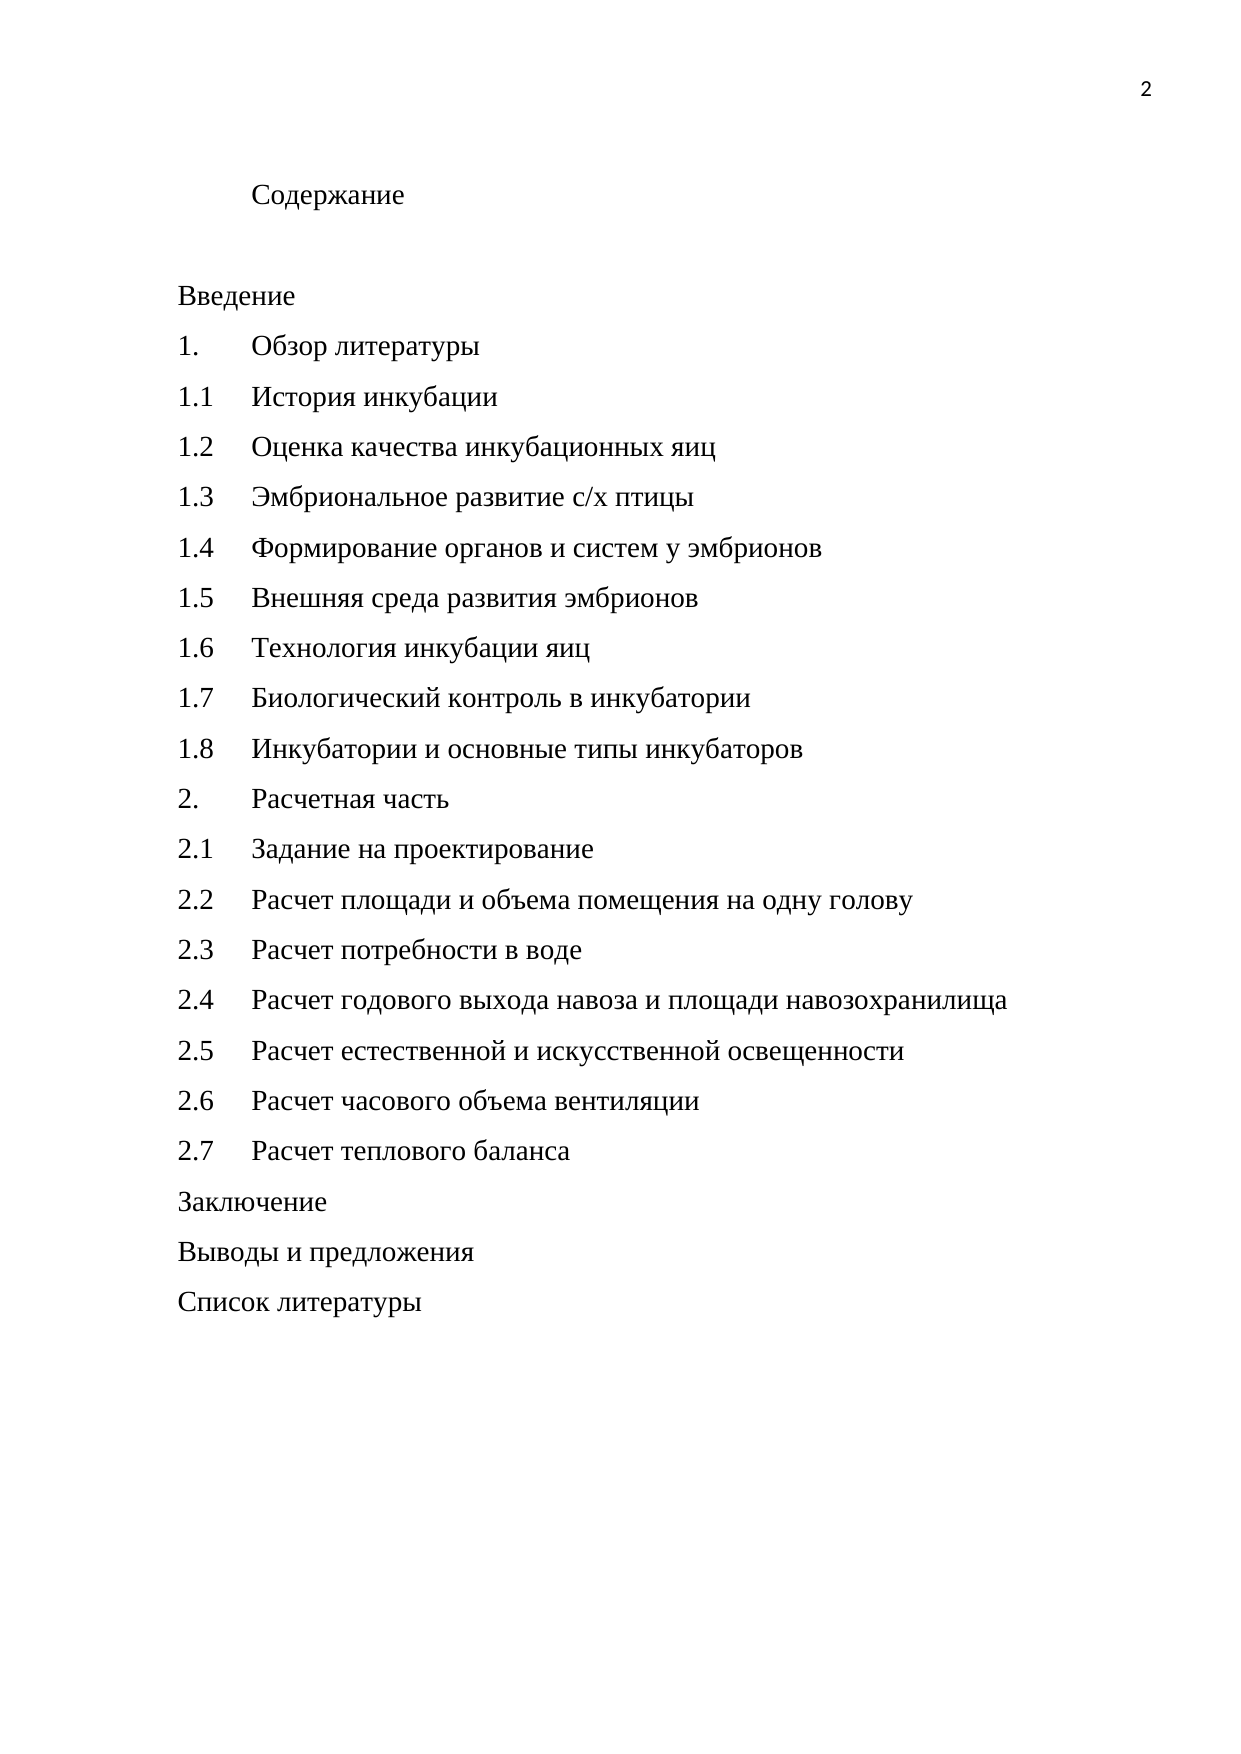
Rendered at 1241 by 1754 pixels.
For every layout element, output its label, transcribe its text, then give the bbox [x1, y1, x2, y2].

list Расчет площади и объема помещения на одну голову [177, 882, 1152, 915]
list Формирование органов и систем у эмбрионов [177, 530, 1152, 563]
list Расчет годового выхода навоза и площади навозохранилища [177, 982, 1152, 1016]
list Расчетная часть [177, 781, 1152, 815]
list Внешняя среда развития эмбрионов [177, 580, 1152, 613]
list Обзор литературы [177, 328, 1152, 362]
list Эмбриональное развитие с/х птицы [177, 479, 1152, 513]
text Выводы и предложения [177, 1234, 1152, 1268]
list Расчет теплового баланса [177, 1133, 1152, 1167]
list Оценка качества инкубационных яиц [177, 429, 1152, 463]
list Инкубатории и основные типы инкубаторов [177, 731, 1152, 764]
list Задание на проектирование [177, 832, 1152, 865]
list Биологический контроль в инкубатории [177, 681, 1152, 714]
list Расчет часового объема вентиляции [177, 1083, 1152, 1117]
list Расчет потребности в воде [177, 932, 1152, 966]
list Технология инкубации яиц [177, 630, 1152, 664]
text Заключение [177, 1184, 1152, 1217]
text Введение [177, 278, 1152, 312]
text Содержание [177, 177, 1152, 211]
text Список литературы [177, 1284, 1152, 1318]
list История инкубации [177, 379, 1152, 412]
list Расчет естественной и искусственной освещенности [177, 1033, 1152, 1066]
